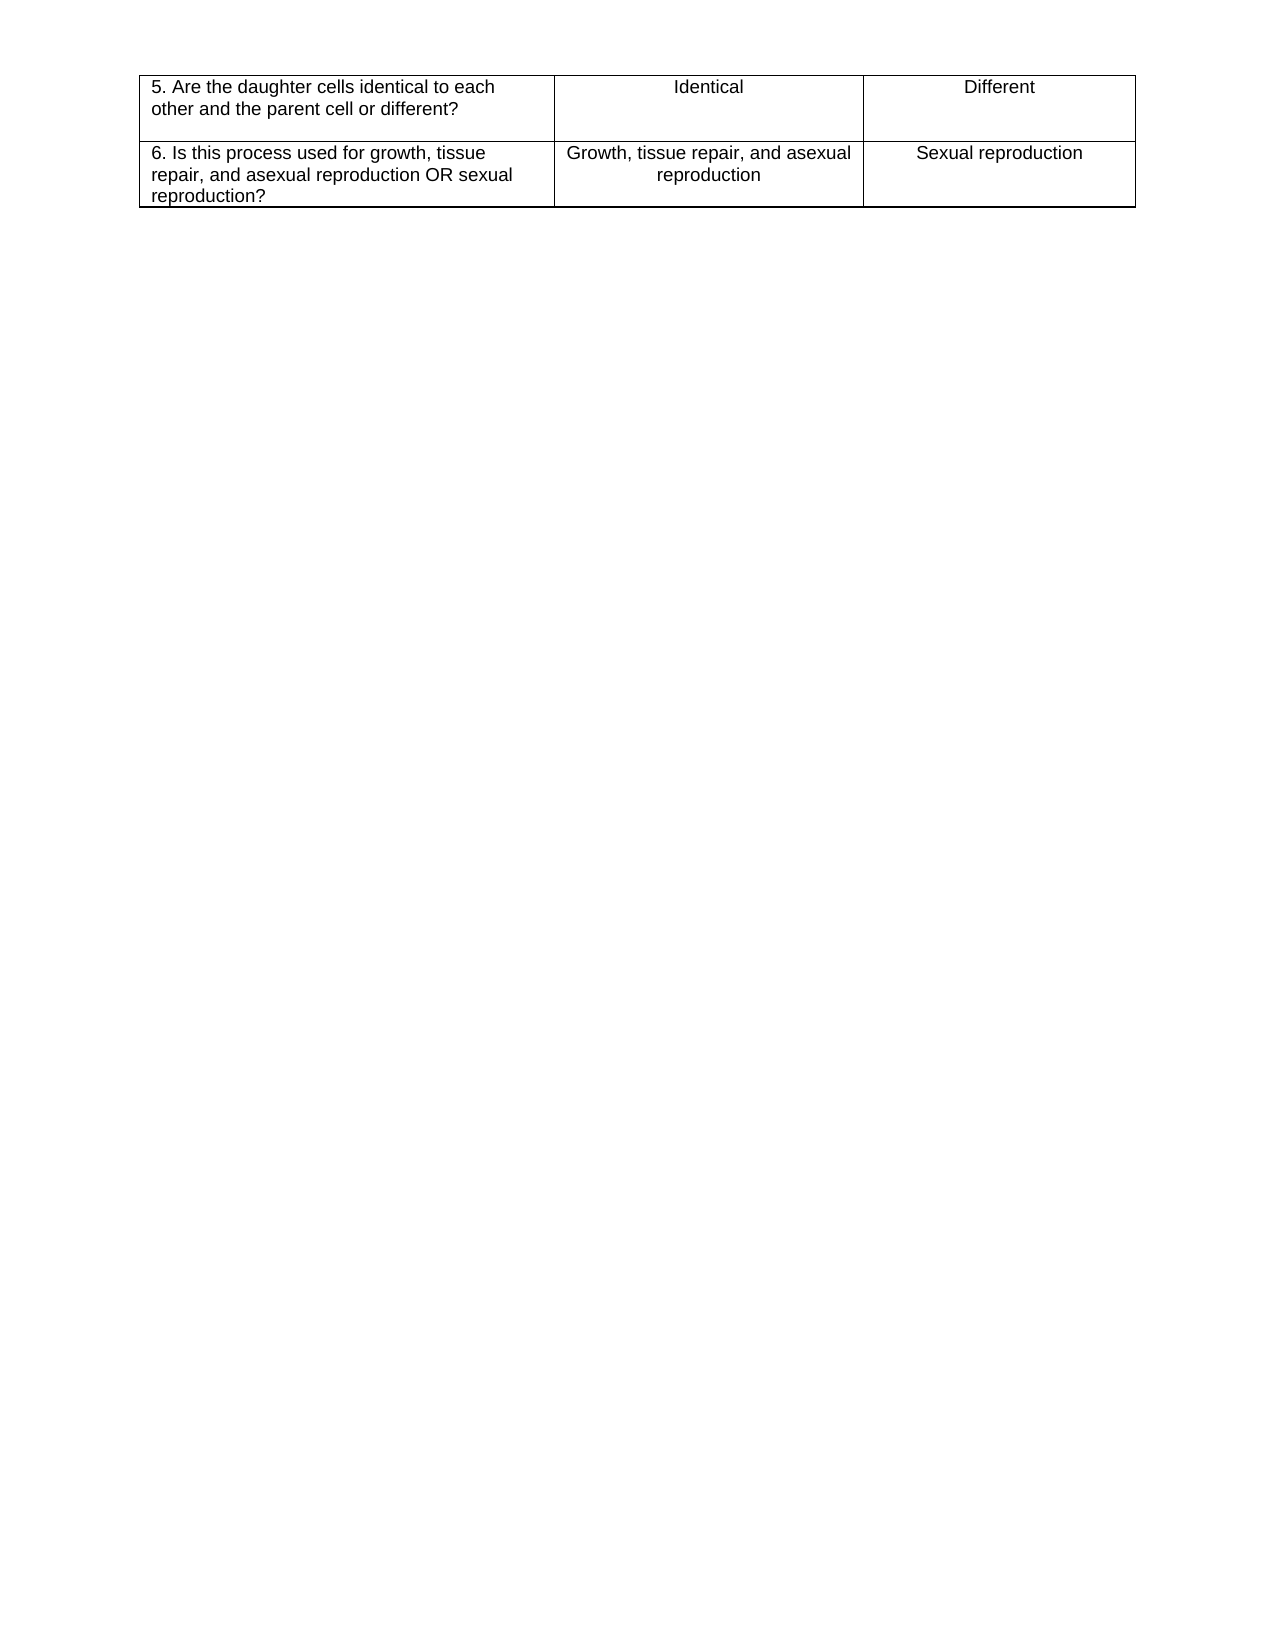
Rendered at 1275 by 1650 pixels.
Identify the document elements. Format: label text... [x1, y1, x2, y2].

table_cell 6. Is this process used for growth, tissue repair, and asexual reproduction OR sexual reproduction? [140, 142, 554, 206]
table_cell Different [864, 76, 1135, 141]
table_cell 5. Are the daughter cells identical to each other and the parent cell or different? [140, 76, 554, 141]
table_cell Sexual reproduction [864, 142, 1135, 206]
table_cell Identical [555, 76, 863, 141]
table_cell Growth, tissue repair, and asexual reproduction [555, 142, 863, 206]
